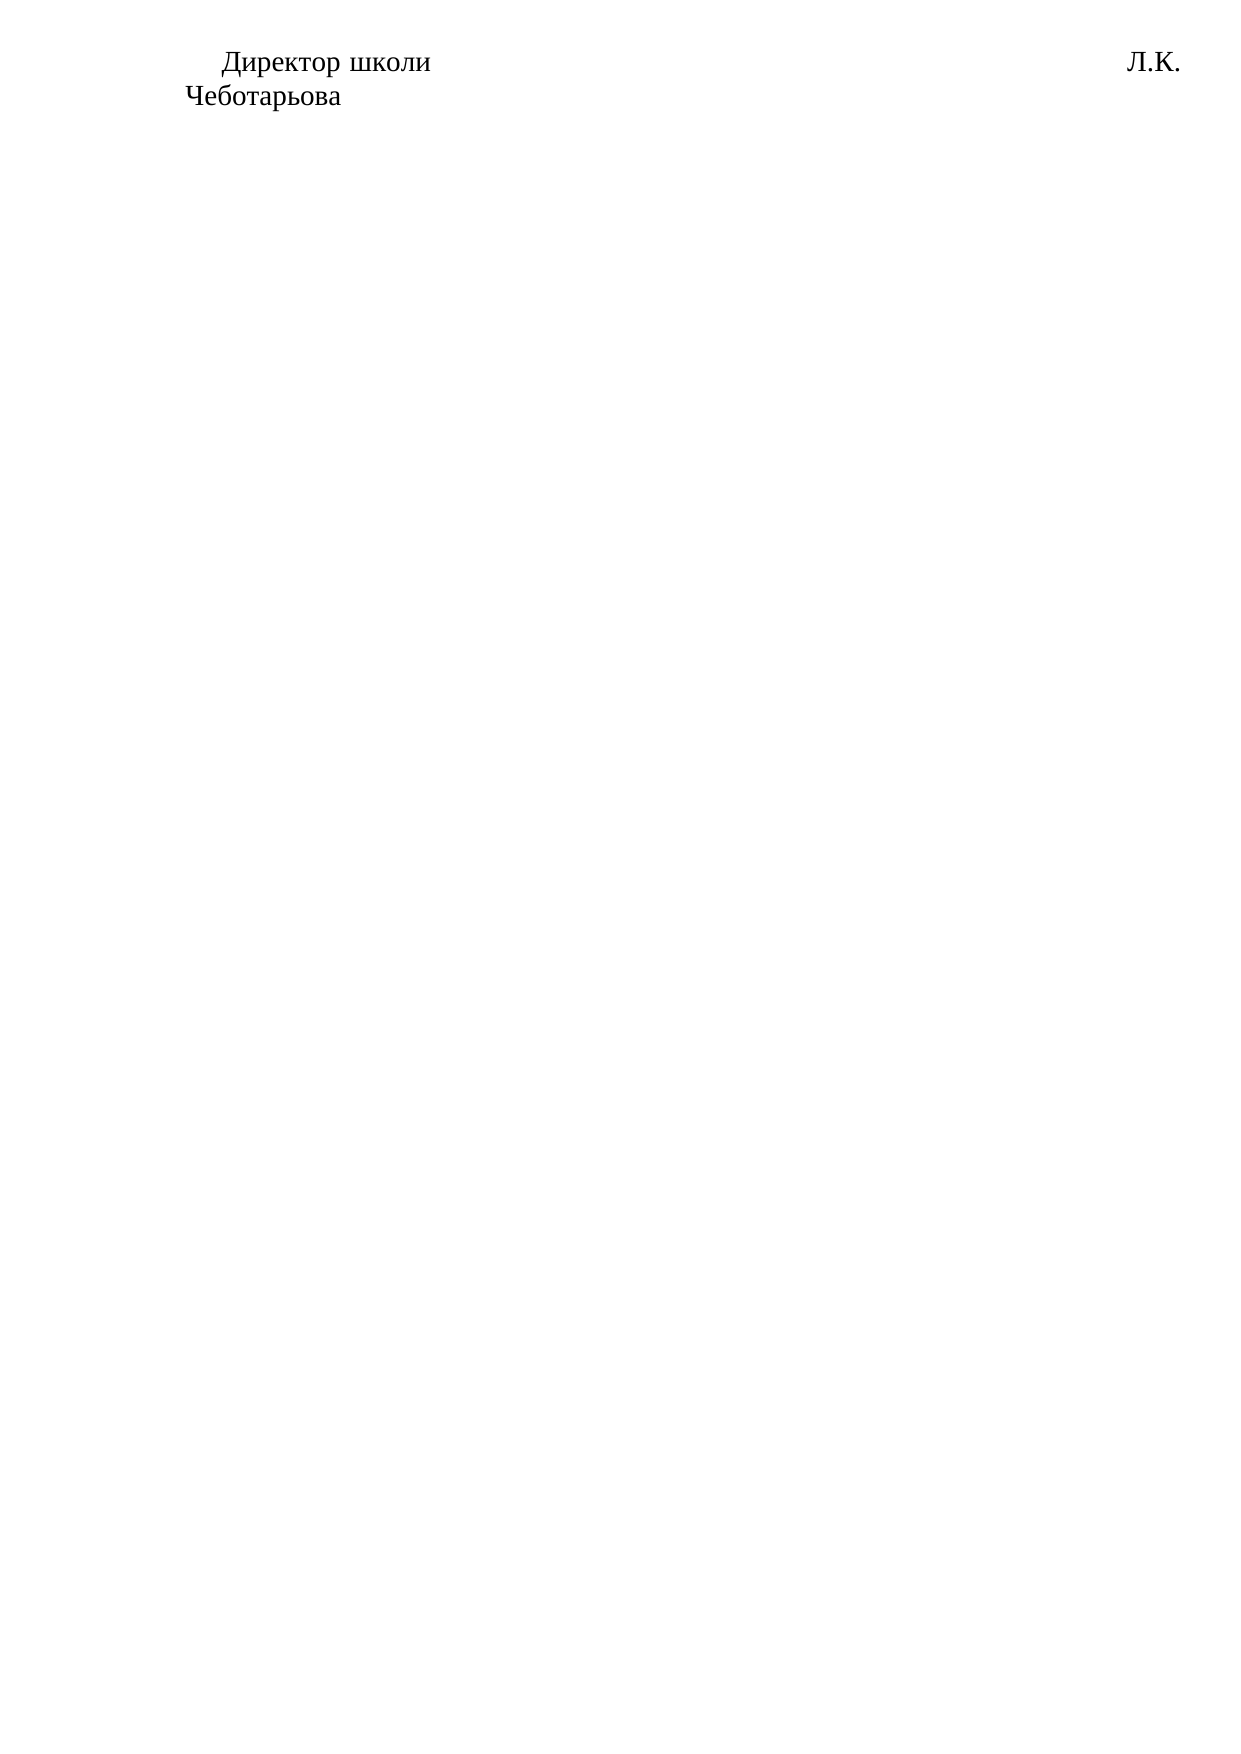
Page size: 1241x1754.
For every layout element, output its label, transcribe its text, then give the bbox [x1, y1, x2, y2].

text Директор школи Л.К. Чеботарьова [185, 44, 1181, 111]
